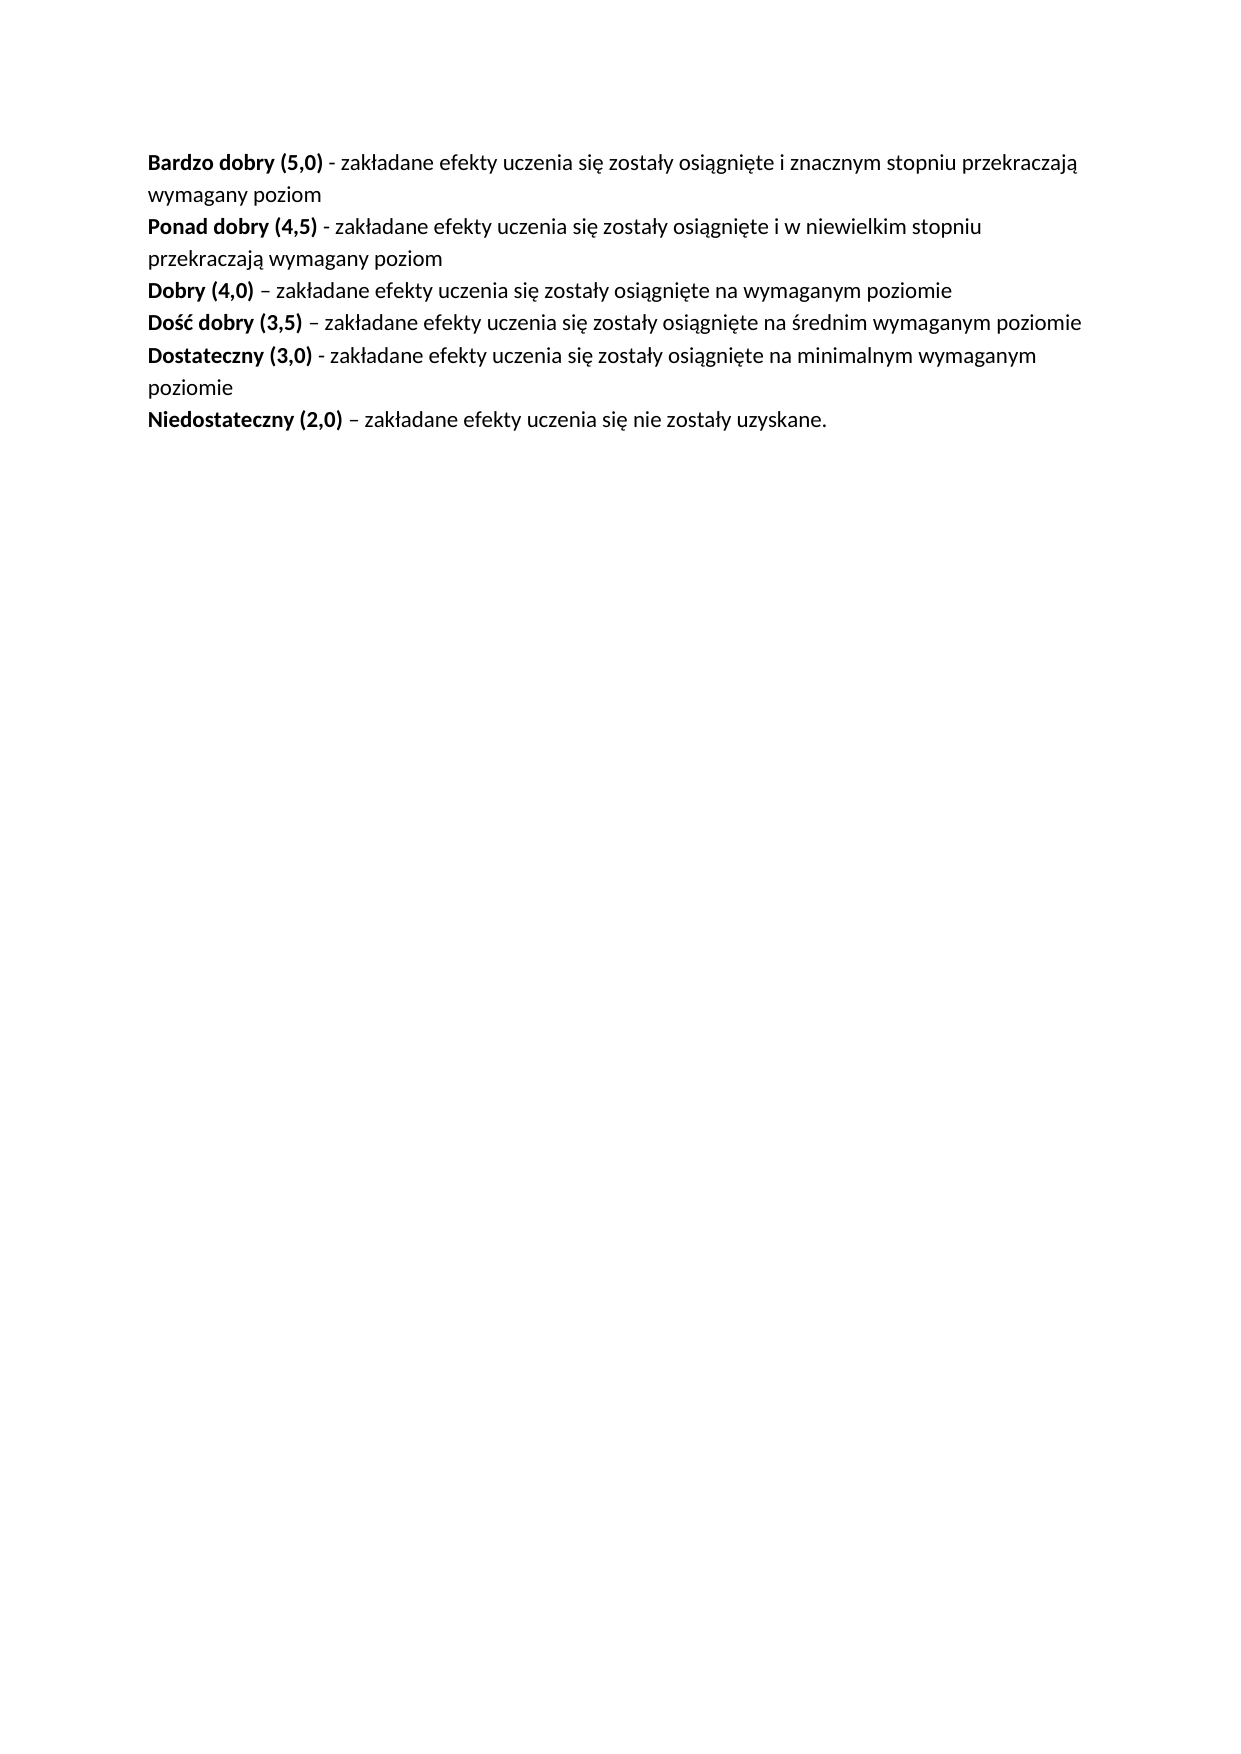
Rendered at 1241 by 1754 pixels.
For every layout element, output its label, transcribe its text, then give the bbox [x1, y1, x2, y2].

text Bardzo dobry (5,0) - zakładane efekty uczenia się zostały osiągnięte i znacznym stopniu przekraczają wymagany poziom [148, 148, 1093, 208]
text Niedostateczny (2,0) – zakładane efekty uczenia się nie zostały uzyskane. [148, 405, 1093, 433]
text Dostateczny (3,0) - zakładane efekty uczenia się zostały osiągnięte na minimalnym wymaganym poziomie [148, 341, 1093, 401]
text Dobry (4,0) – zakładane efekty uczenia się zostały osiągnięte na wymaganym poziomie [148, 276, 1093, 304]
text Ponad dobry (4,5) - zakładane efekty uczenia się zostały osiągnięte i w niewielkim stopniu przekraczają wymagany poziom [148, 212, 1093, 272]
text Dość dobry (3,5) – zakładane efekty uczenia się zostały osiągnięte na średnim wymaganym poziomie [148, 308, 1093, 337]
